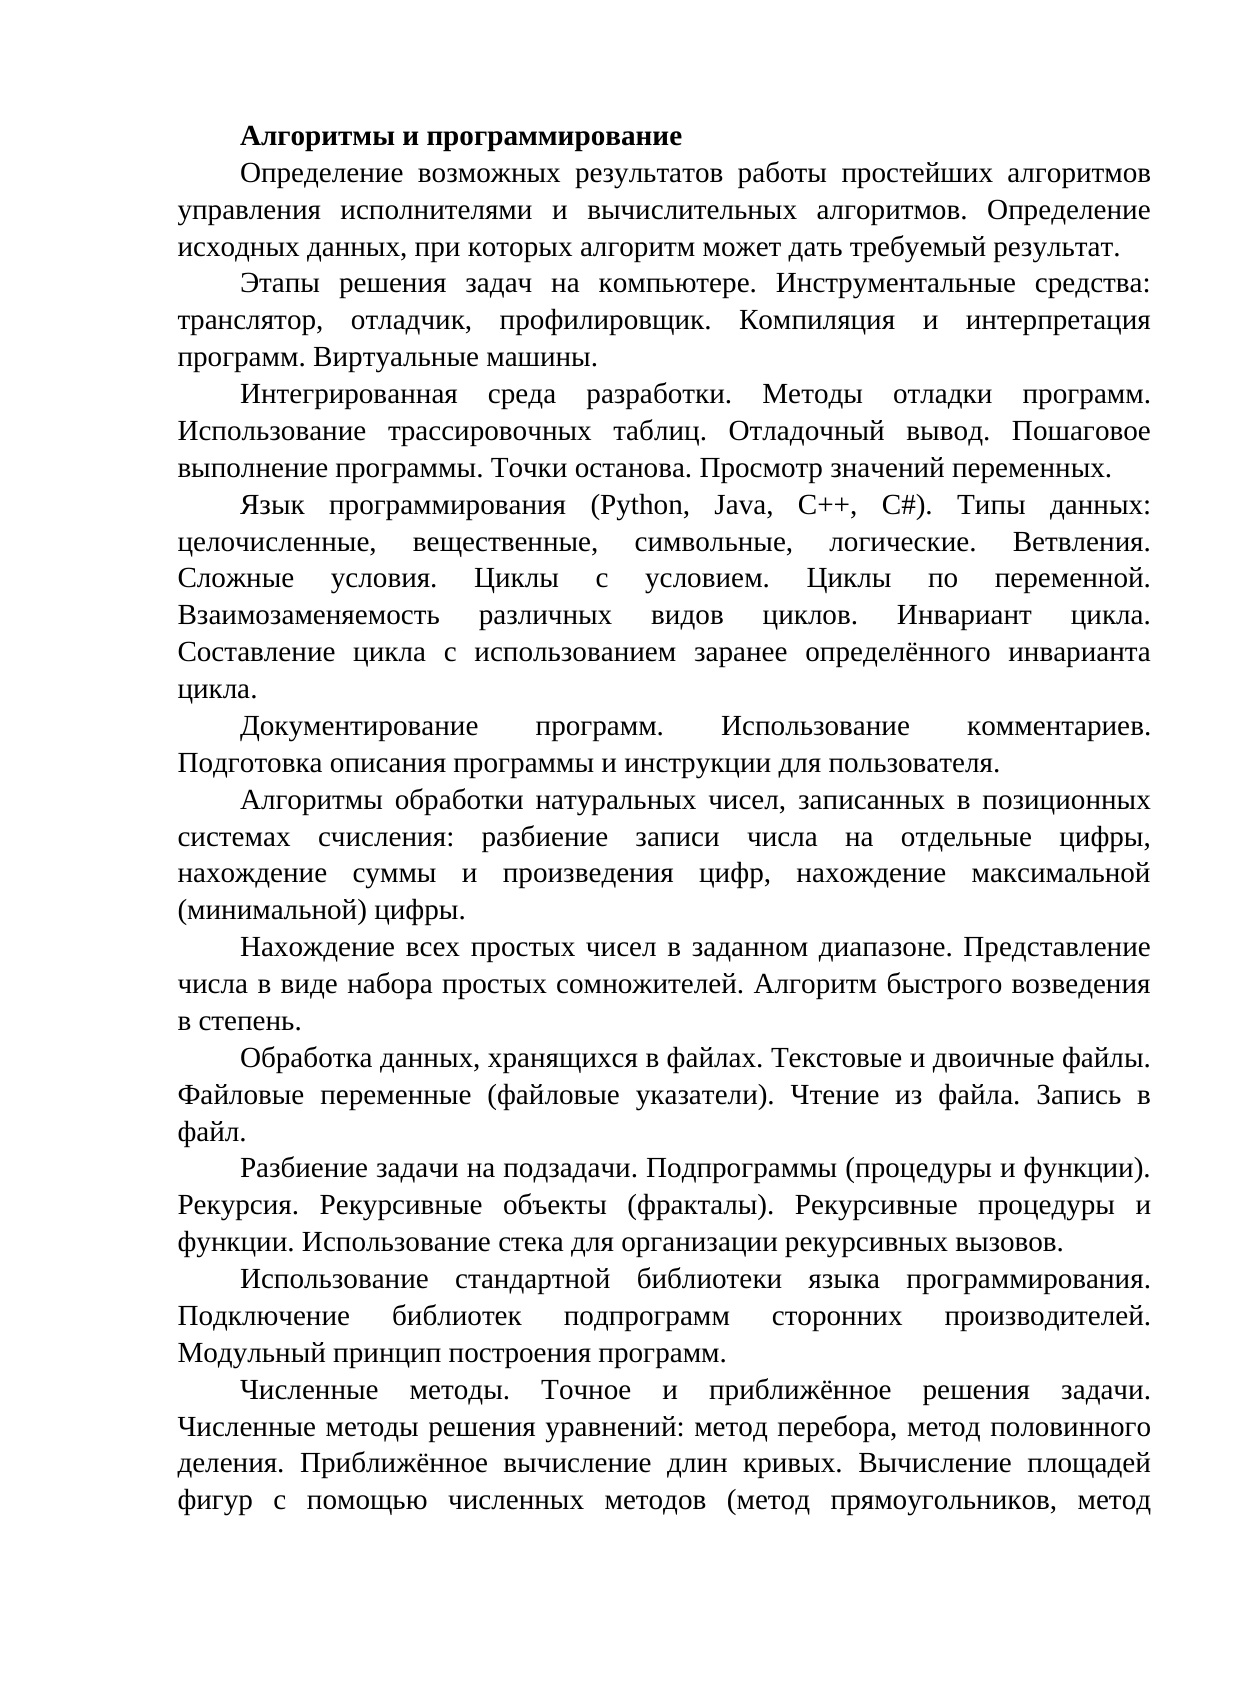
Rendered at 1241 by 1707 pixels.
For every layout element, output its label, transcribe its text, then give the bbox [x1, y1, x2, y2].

text Алгоритмы обработки натуральных чисел, записанных в позиционных системах счисления: разбиение записи числа на отдельные цифры, нахождение суммы и произведения цифр, нахождение максимальной (минимальной) цифры. [177, 782, 1152, 926]
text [177, 1372, 1152, 1516]
text Обработка данных, хранящихся в файлах. Текстовые и двоичные файлы. Файловые переменные (файловые указатели). Чтение из файла. Запись в файл. [177, 1040, 1152, 1147]
text Разбиение задачи на подзадачи. Подпрограммы (процедуры и функции). Рекурсия. Рекурсивные объекты (фракталы). Рекурсивные процедуры и функции. Использование стека для организации рекурсивных вызовов. [177, 1151, 1152, 1258]
text Интегрированная среда разработки. Методы отладки программ. Использование трассировочных таблиц. Отладочный вывод. Пошаговое выполнение программы. Точки останова. Просмотр значений переменных. [177, 376, 1152, 483]
text Использование стандартной библиотеки языка программирования. Подключение библиотек подпрограмм сторонних производителей. Модульный принцип построения программ. [177, 1261, 1152, 1368]
text Этапы решения задач на компьютере. Инструментальные средства: транслятор, отладчик, профилировщик. Компиляция и интерпретация программ. Виртуальные машины. [177, 266, 1152, 373]
text Определение возможных результатов работы простейших алгоритмов управления исполнителями и вычислительных алгоритмов. Определение исходных данных, при которых алгоритм может дать требуемый результат. [177, 155, 1152, 262]
text Алгоритмы и программирование [177, 118, 1152, 152]
text Документирование программ. Использование комментариев. Подготовка описания программы и инструкции для пользователя. [177, 708, 1152, 778]
text Язык программирования (Python, Java, C++, C#). Типы данных: целочисленные, вещественные, символьные, логические. Ветвления. Сложные условия. Циклы с условием. Циклы по переменной. Взаимозаменяемость различных видов циклов. Инвариант цикла. Составление цикла с использованием заранее определённого инварианта цикла. [177, 487, 1152, 705]
text Нахождение всех простых чисел в заданном диапазоне. Представление числа в виде набора простых сомножителей. Алгоритм быстрого возведения в степень. [177, 929, 1152, 1037]
